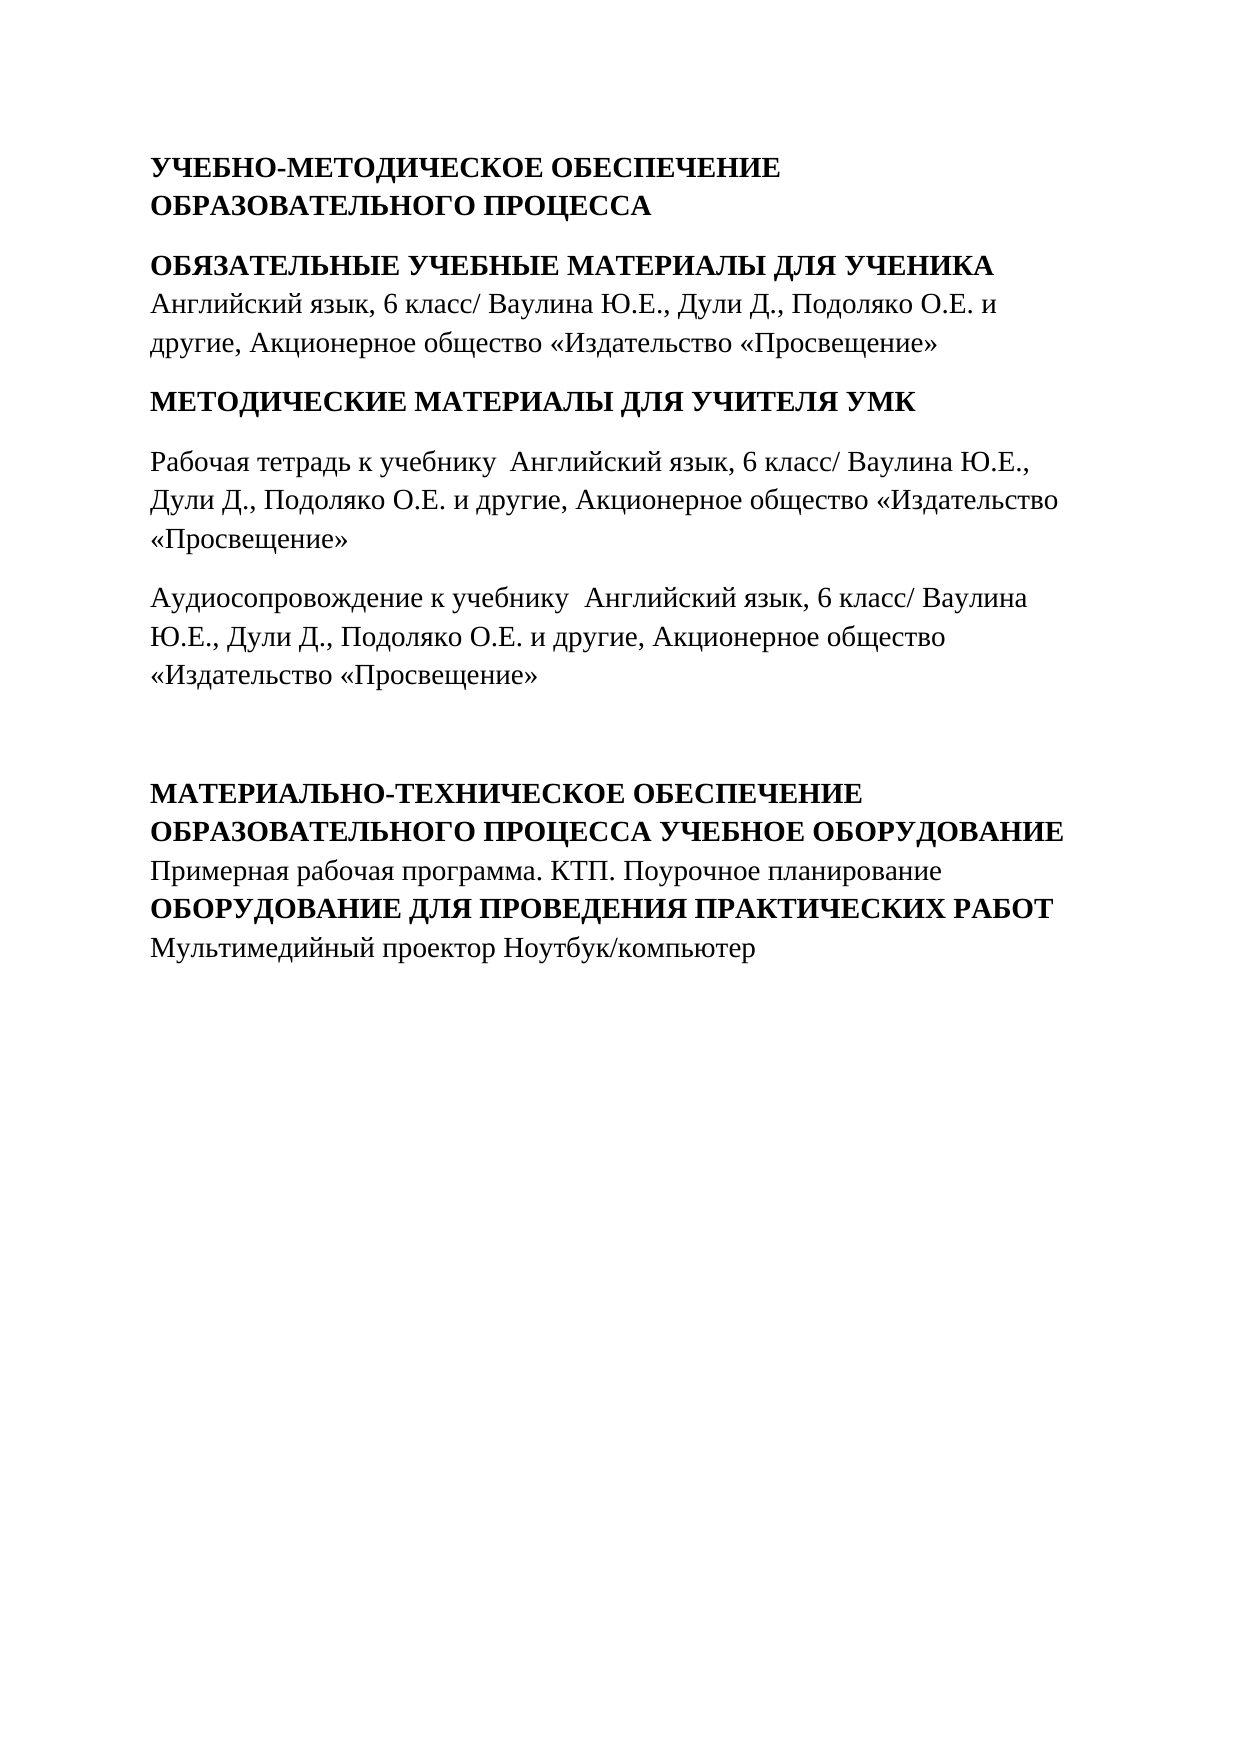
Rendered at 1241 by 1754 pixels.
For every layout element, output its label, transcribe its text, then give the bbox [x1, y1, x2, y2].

text ОБЯЗАТЕЛЬНЫЕ УЧЕБНЫЕ МАТЕРИАЛЫ ДЛЯ УЧЕНИКА Английский язык, 6 класс/ Ваулина Ю.Е., Дули Д., Подоляко О.Е. и другие, Акционерное общество «Издательство «Просвещение» [150, 248, 1090, 358]
text МАТЕРИАЛЬНО-ТЕХНИЧЕСКОЕ ОБЕСПЕЧЕНИЕ ОБРАЗОВАТЕЛЬНОГО ПРОЦЕССА УЧЕБНОЕ ОБОРУДОВАНИЕ Примерная рабочая программа. КТП. Поурочное планирование ОБОРУДОВАНИЕ ДЛЯ ПРОВЕДЕНИЯ ПРАКТИЧЕСКИХ РАБОТ Мультимедийный проектор Ноутбук/компьютер [150, 776, 1090, 964]
text Аудиосопровождение к учебнику Английский язык, 6 класс/ Ваулина Ю.Е., Дули Д., Подоляко О.Е. и другие, Акционерное общество «Издательство «Просвещение» [150, 580, 1090, 691]
text УЧЕБНО-МЕТОДИЧЕСКОЕ ОБЕСПЕЧЕНИЕ ОБРАЗОВАТЕЛЬНОГО ПРОЦЕССА [150, 150, 1090, 222]
text Рабочая тетрадь к учебнику Английский язык, 6 класс/ Ваулина Ю.Е., Дули Д., Подоляко О.Е. и другие, Акционерное общество «Издательство «Просвещение» [150, 444, 1090, 554]
text МЕТОДИЧЕСКИЕ МАТЕРИАЛЫ ДЛЯ УЧИТЕЛЯ УМК [150, 384, 1090, 418]
